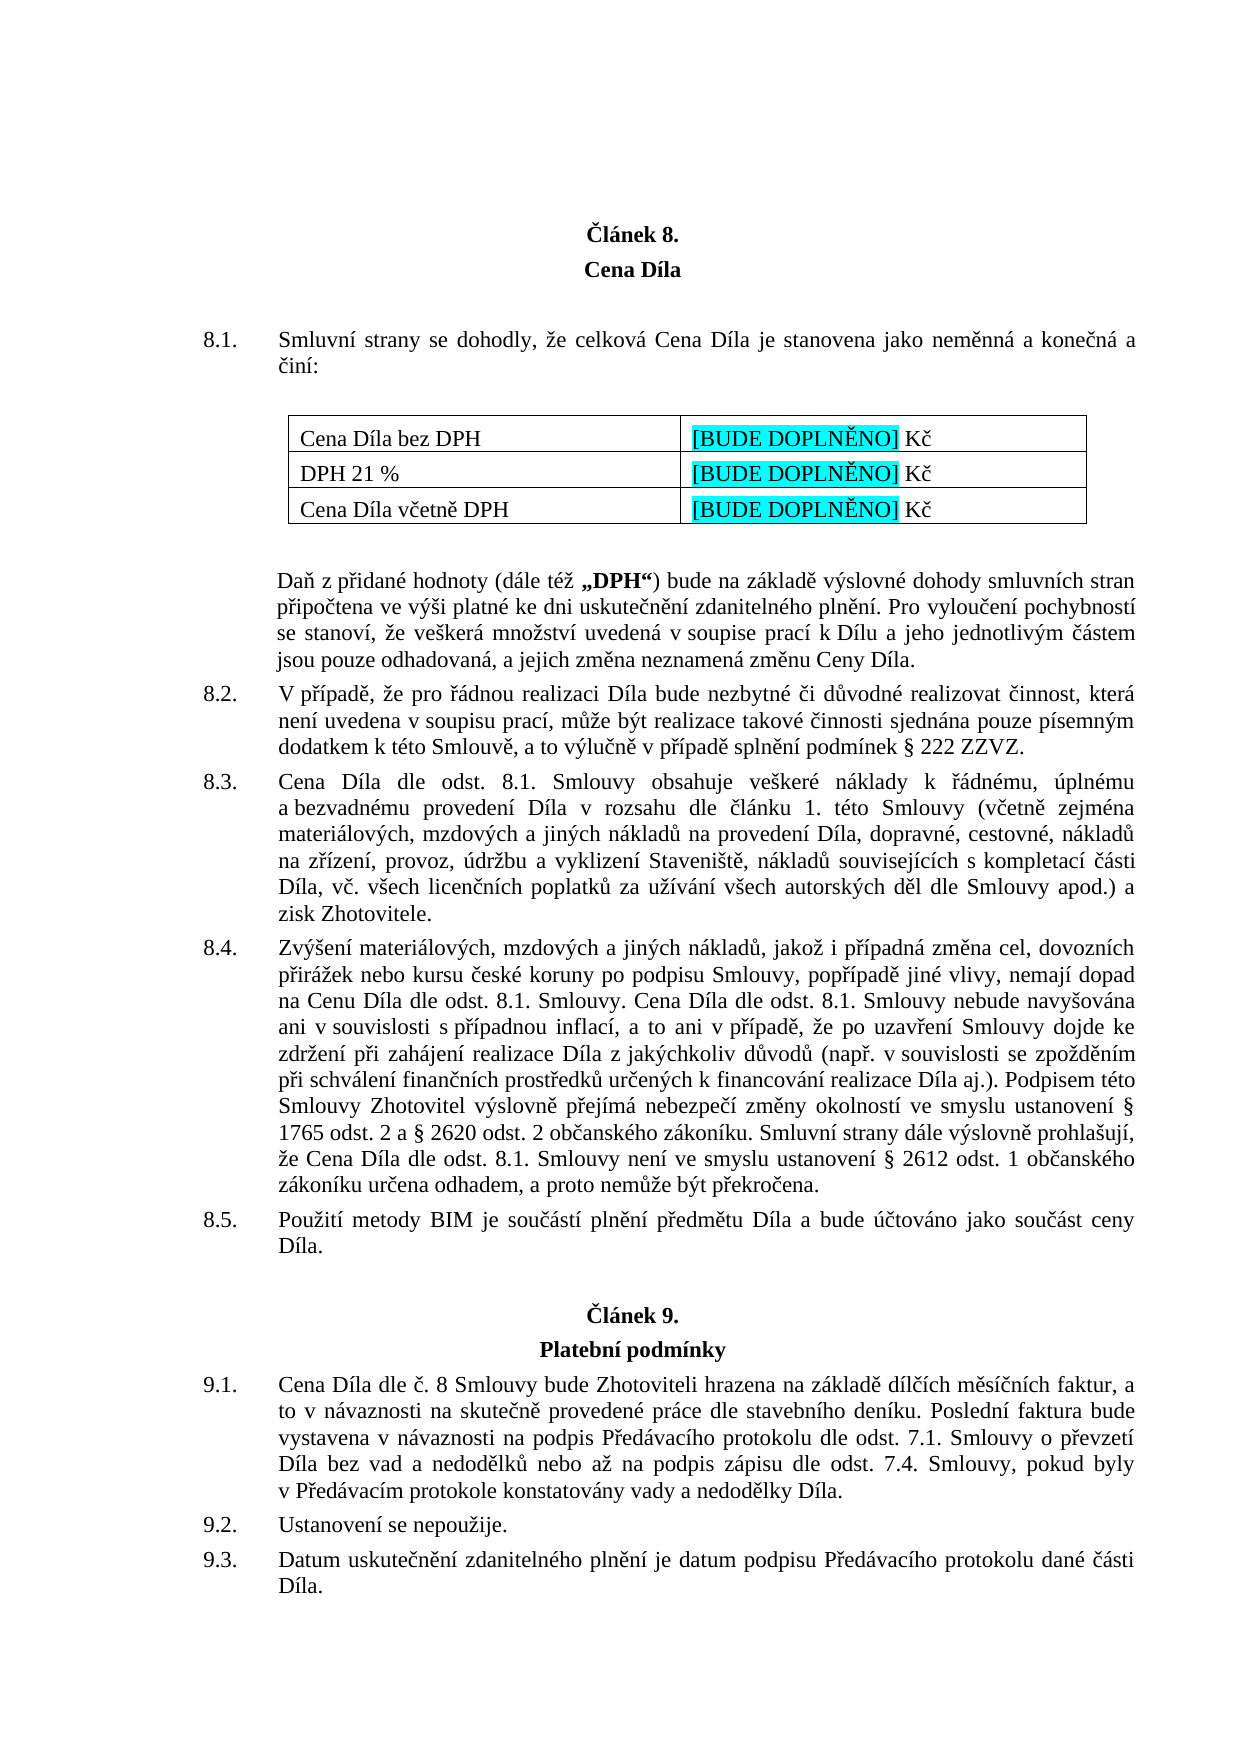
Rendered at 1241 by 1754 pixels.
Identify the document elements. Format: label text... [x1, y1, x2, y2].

table_cell DPH 21 % [289, 452, 680, 487]
table_cell [BUDE DOPLNĚNO] Kč [681, 488, 1086, 523]
list Smluvní strany se dohodly, že celková Cena Díla je stanovena jako neměnná a konečná a činí: [203, 326, 1136, 378]
table_cell Cena Díla včetně DPH [289, 488, 680, 523]
text Ustanovení se nepoužije. [203, 1511, 1136, 1538]
text Datum uskutečnění zdanitelného plnění je datum podpisu Předávacího protokolu dané části Díla. [203, 1546, 1136, 1599]
list V případě, že pro řádnou realizaci Díla bude nezbytné či důvodné realizovat činnost, která není uvedena v soupisu prací, může být realizace takové činnosti sjednána pouze písemným dodatkem k této Smlouvě, a to výlučně v případě splnění podmínek § 222 ZZVZ. [203, 680, 1136, 759]
list Daň z přidané hodnoty (dále též „DPH“) bude na základě výslovné dohody smluvních stran připočtena ve výši platné ke dni uskutečnění zdanitelného plnění. Pro vyloučení pochybností se stanoví, že veškerá množství uvedená v soupise prací k Dílu a jeho jednotlivým částem jsou pouze odhadovaná, a jejich změna neznamená změnu Ceny Díla. [277, 567, 1136, 672]
table_header [BUDE DOPLNĚNO] Kč [681, 416, 1086, 451]
text Zvýšení materiálových, mzdových a jiných nákladů, jakož i případná změna cel, dovozních přirážek nebo kursu české koruny po podpisu Smlouvy, popřípadě jiné vlivy, nemají dopad na Cenu Díla dle odst. 8.1. Smlouvy. Cena Díla dle odst. 8.1. Smlouvy nebude navyšována ani v souvislosti s případnou inflací, a to ani v případě, že po uzavření Smlouvy dojde ke zdržení při zahájení realizace Díla z jakýchkoliv důvodů (např. v souvislosti se zpožděním při schválení finančních prostředků určených k financování realizace Díla aj.). Podpisem této Smlouvy Zhotovitel výslovně přejímá nebezpečí změny okolností ve smyslu ustanovení § 1765 odst. 2 a § 2620 odst. 2 občanského zákoníku. Smluvní strany dále výslovně prohlašují, že Cena Díla dle odst. 8.1. Smlouvy není ve smyslu ustanovení § 2612 odst. 1 občanského zákoníku určena odhadem, a proto nemůže být překročena. [203, 934, 1136, 1198]
text Cena Díla [129, 256, 1136, 283]
text Použití metody BIM je součástí plnění předmětu Díla a bude účtováno jako součást ceny Díla. [203, 1206, 1136, 1259]
table_cell [BUDE DOPLNĚNO] Kč [681, 452, 1086, 487]
text Cena Díla dle č. 8 Smlouvy bude Zhotoviteli hrazena na základě dílčích měsíčních faktur, a to v návaznosti na skutečně provedené práce dle stavebního deníku. Poslední faktura bude vystavena v návaznosti na podpis Předávacího protokolu dle odst. 7.1. Smlouvy o převzetí Díla bez vad a nedodělků nebo až na podpis zápisu dle odst. 7.4. Smlouvy, pokud byly v Předávacím protokole konstatovány vady a nedodělky Díla. [203, 1371, 1136, 1503]
table_header Cena Díla bez DPH [289, 416, 680, 451]
list Cena Díla dle odst. 8.1. Smlouvy obsahuje veškeré náklady k řádnému, úplnému a bezvadnému provedení Díla v rozsahu dle článku 1. této Smlouvy (včetně zejména materiálových, mzdových a jiných nákladů na provedení Díla, dopravné, cestovné, nákladů na zřízení, provoz, údržbu a vyklizení Staveniště, nákladů souvisejících s kompletací části Díla, vč. všech licenčních poplatků za užívání všech autorských děl dle Smlouvy apod.) a zisk Zhotovitele. [203, 768, 1136, 926]
text Platební podmínky [129, 1337, 1136, 1363]
